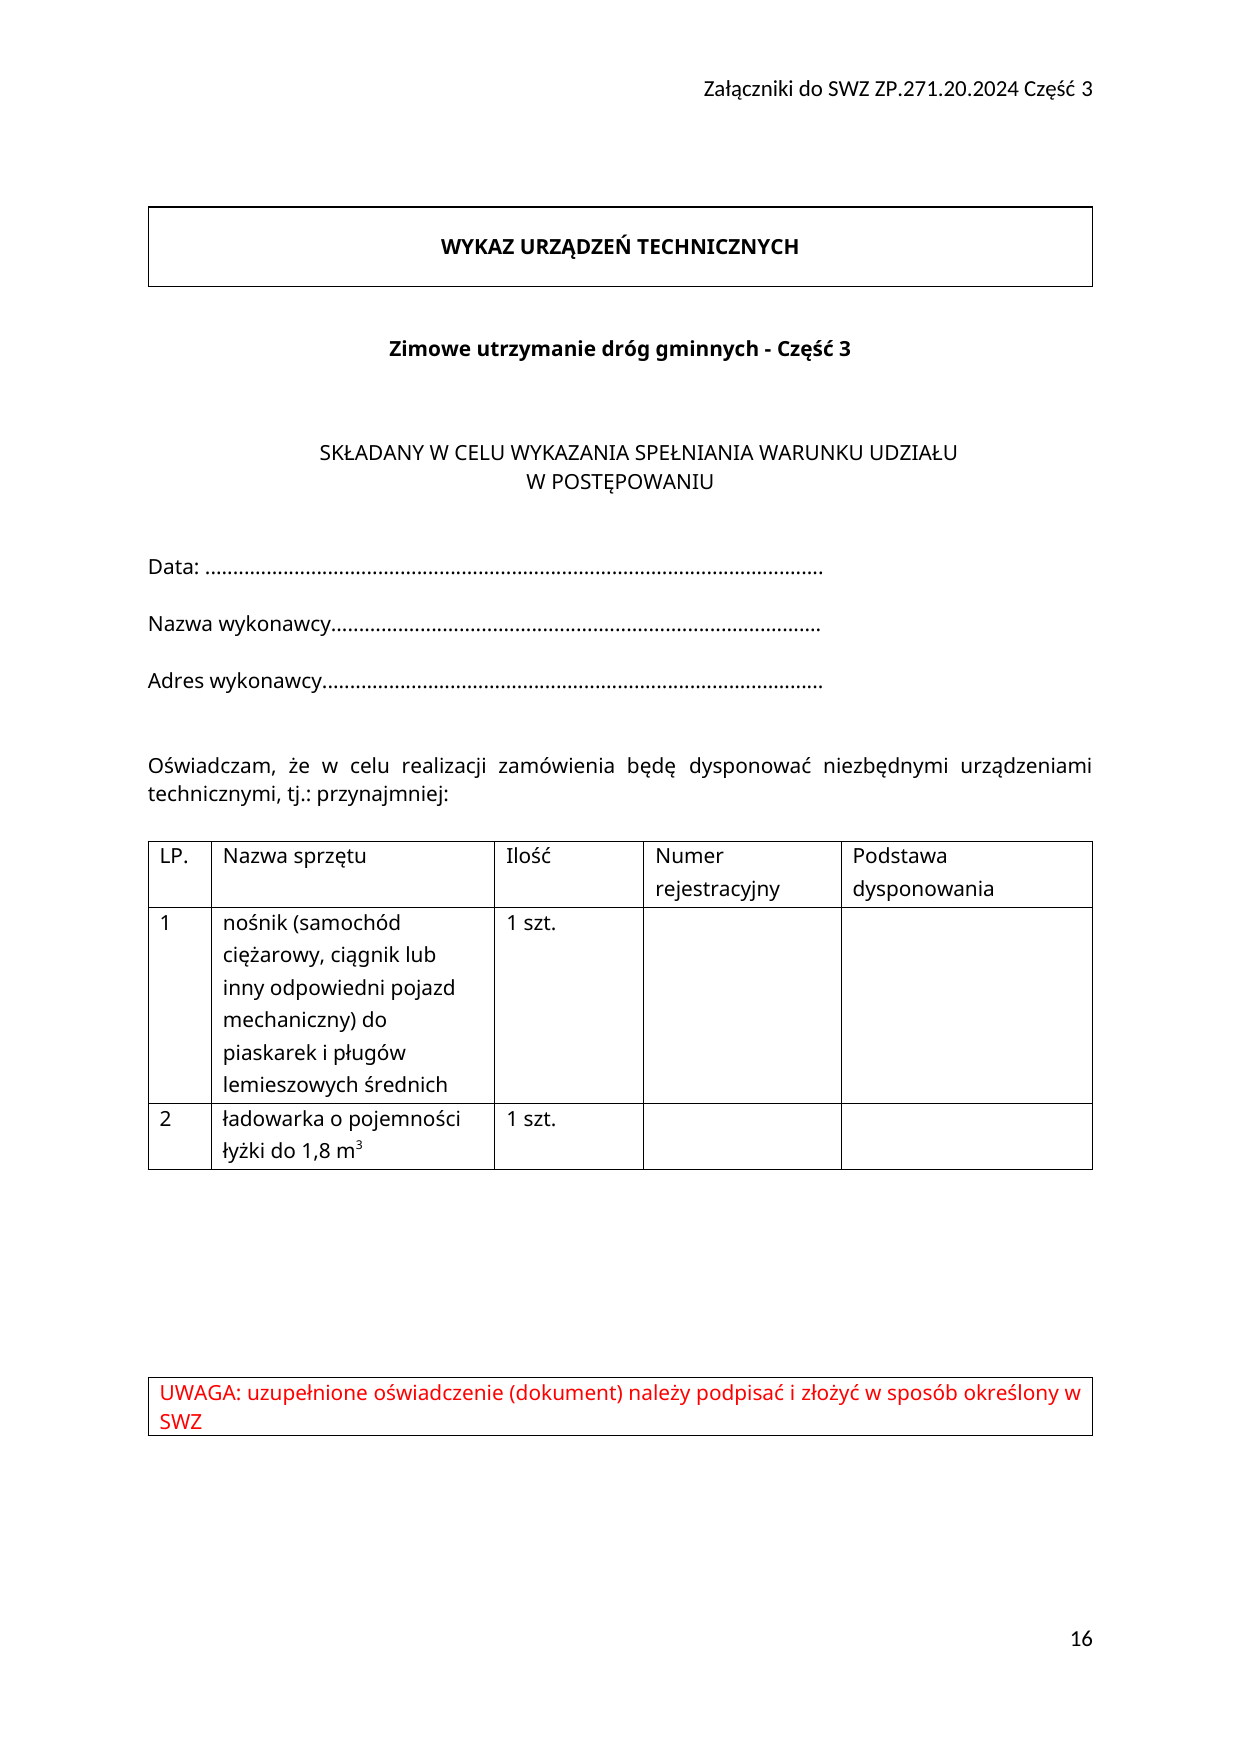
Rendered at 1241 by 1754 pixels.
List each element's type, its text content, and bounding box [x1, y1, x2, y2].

table_header Ilość [495, 842, 643, 907]
table_cell 1 [149, 908, 211, 1103]
text Nazwa wykonawcy........................................................................................ [148, 609, 1093, 637]
text Data: ............................................................................................................... [148, 552, 1093, 581]
table_header Podstawa dysponowania [842, 842, 1092, 907]
table_cell [644, 1104, 841, 1169]
table_cell 2 [149, 1104, 211, 1169]
table_header Numer rejestracyjny [644, 842, 841, 907]
text Adres wykonawcy.......................................................................................... [148, 666, 1093, 694]
text SKŁADANY W CELU WYKAZANIA SPEŁNIANIA WARUNKU UDZIAŁU W POSTĘPOWANIU [148, 438, 1093, 495]
table_cell 1 szt. [495, 1104, 643, 1169]
table_cell nośnik (samochód ciężarowy, ciągnik lub inny odpowiedni pojazd mechaniczny) do piaskarek i pługów lemieszowych średnich [212, 908, 494, 1103]
table_cell [644, 908, 841, 1103]
text Zimowe utrzymanie dróg gminnych - Część 3 [148, 334, 1093, 363]
table_cell [842, 1104, 1092, 1169]
table_cell 1 szt. [495, 908, 643, 1103]
table_header UWAGA: uzupełnione oświadczenie (dokument) należy podpisać i złożyć w sposób określony w SWZ [149, 1378, 1092, 1435]
text Oświadczam, że w celu realizacji zamówienia będę dysponować niezbędnymi urządzeniami technicznymi, tj.: przynajmniej: [148, 751, 1093, 808]
table_header Nazwa sprzętu [212, 842, 494, 907]
table_header WYKAZ URZĄDZEŃ TECHNICZNYCH [149, 208, 1092, 286]
table_cell [842, 908, 1092, 1103]
table_header LP. [149, 842, 211, 907]
table_cell ładowarka o pojemności łyżki do 1,8 m3 [212, 1104, 494, 1169]
